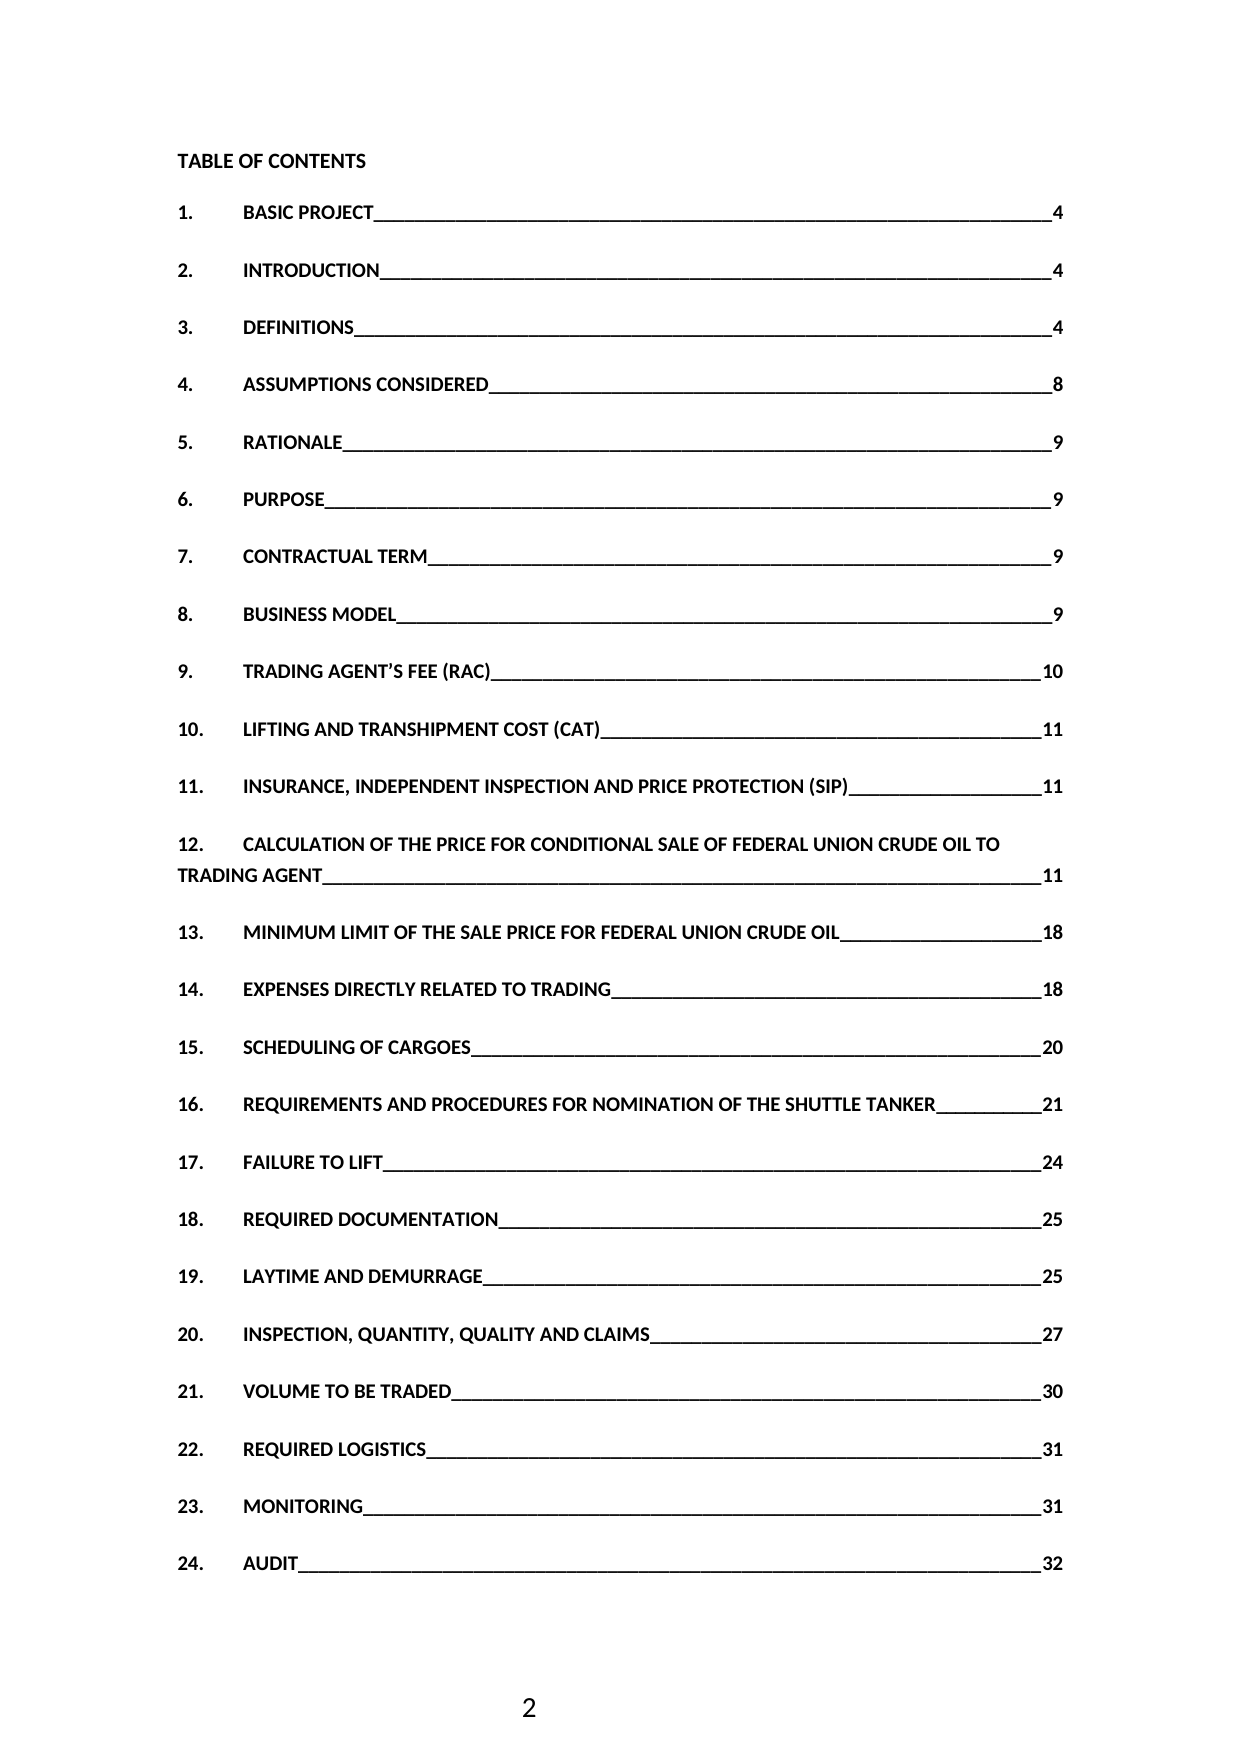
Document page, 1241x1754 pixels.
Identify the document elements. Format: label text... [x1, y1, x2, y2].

text 22. REQUIRED LOGISTICS 31 [177, 1436, 1063, 1461]
text 12. CALCULATION OF THE PRICE FOR CONDITIONAL SALE OF FEDERAL UNION CRUDE OIL TO TRADING AGENT 11 [177, 831, 1063, 888]
text 11. INSURANCE, INDEPENDENT INSPECTION AND PRICE PROTECTION (SIP) 11 [177, 773, 1063, 799]
text 7. CONTRACTUAL TERM 9 [177, 544, 1063, 569]
text 18. REQUIRED DOCUMENTATION 25 [177, 1206, 1063, 1232]
text 10. LIFTING AND TRANSHIPMENT COST (CAT) 11 [177, 716, 1063, 741]
text 1. BASIC PROJECT 4 [177, 199, 1063, 225]
text 8. BUSINESS MODEL 9 [177, 601, 1063, 627]
text 17. FAILURE TO LIFT 24 [177, 1149, 1063, 1174]
text 4. ASSUMPTIONS CONSIDERED 8 [177, 372, 1063, 397]
text 5. RATIONALE 9 [177, 429, 1063, 454]
text 2. INTRODUCTION 4 [177, 257, 1063, 282]
text 23. MONITORING 31 [177, 1493, 1063, 1519]
text 24. AUDIT 32 [177, 1551, 1063, 1576]
text 14. EXPENSES DIRECTLY RELATED TO TRADING 18 [177, 977, 1063, 1002]
text 21. VOLUME TO BE TRADED 30 [177, 1378, 1063, 1404]
text 6. PURPOSE 9 [177, 486, 1063, 512]
text 20. INSPECTION, QUANTITY, QUALITY AND CLAIMS 27 [177, 1321, 1063, 1346]
text 19. LAYTIME AND DEMURRAGE 25 [177, 1264, 1063, 1289]
text 15. SCHEDULING OF CARGOES 20 [177, 1034, 1063, 1059]
text 16. REQUIREMENTS AND PROCEDURES FOR NOMINATION OF THE SHUTTLE TANKER 21 [177, 1091, 1063, 1117]
text 13. MINIMUM LIMIT OF THE SALE PRICE FOR FEDERAL UNION CRUDE OIL 18 [177, 919, 1063, 945]
text 3. DEFINITIONS 4 [177, 314, 1063, 339]
text 9. TRADING AGENT’S FEE (RAC) 10 [177, 658, 1063, 684]
text TABLE OF CONTENTS [177, 148, 1063, 174]
